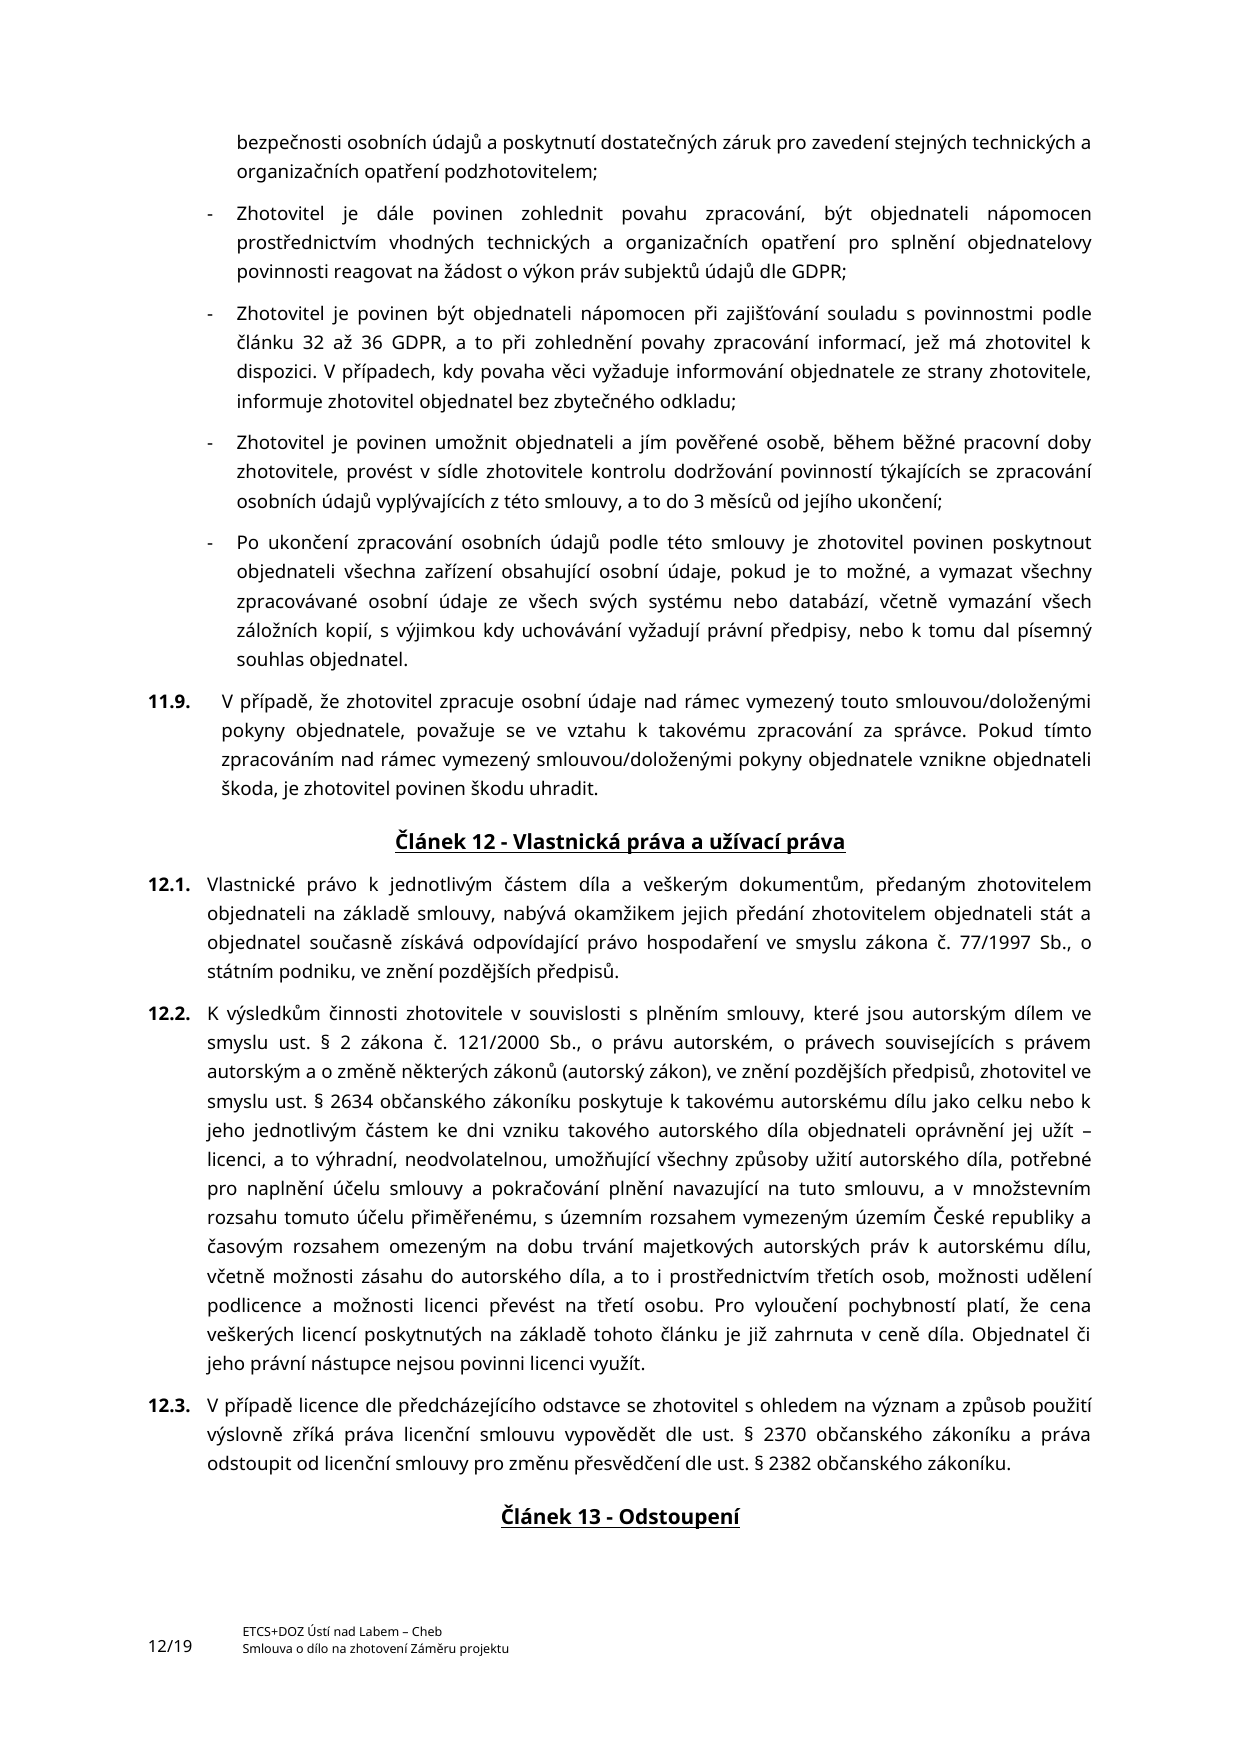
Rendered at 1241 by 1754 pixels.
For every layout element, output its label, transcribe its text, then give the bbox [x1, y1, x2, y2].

text 12.3. V případě licence dle předcházejícího odstavce se zhotovitel s ohledem na význam a způsob použití výslovně zříká práva licenční smlouvu vypovědět dle ust. § 2370 občanského zákoníku a práva odstoupit od licenční smlouvy pro změnu přesvědčení dle ust. § 2382 občanského zákoníku. [148, 1389, 1092, 1476]
text 12.1. Vlastnické právo k jednotlivým částem díla a veškerým dokumentům, předaným zhotovitelem objednateli na základě smlouvy, nabývá okamžikem jejich předání zhotovitelem objednateli stát a objednatel současně získává odpovídající právo hospodaření ve smyslu zákona č. 77/1997 Sb., o státním podniku, ve znění pozdějších předpisů. [148, 868, 1092, 985]
text 12.2. K výsledkům činnosti zhotovitele v souvislosti s plněním smlouvy, které jsou autorským dílem ve smyslu ust. § 2 zákona č. 121/2000 Sb., o právu autorském, o právech souvisejících s právem autorským a o změně některých zákonů (autorský zákon), ve znění pozdějších předpisů, zhotovitel ve smyslu ust. § 2634 občanského zákoníku poskytuje k takovému autorskému dílu jako celku nebo k jeho jednotlivým částem ke dni vzniku takového autorského díla objednateli oprávnění jej užít – licenci, a to výhradní, neodvolatelnou, umožňující všechny způsoby užití autorského díla, potřebné pro naplnění účelu smlouvy a pokračování plnění navazující na tuto smlouvu, a v množstevním rozsahu tomuto účelu přiměřenému, s územním rozsahem vymezeným územím České republiky a časovým rozsahem omezeným na dobu trvání majetkových autorských práv k autorskému dílu, včetně možnosti zásahu do autorského díla, a to i prostřednictvím třetích osob, možnosti udělení podlicence a možnosti licenci převést na třetí osobu. Pro vyloučení pochybností platí, že cena veškerých licencí poskytnutých na základě tohoto článku je již zahrnuta v ceně díla. Objednatel či jeho právní nástupce nejsou povinni licenci využít. [148, 997, 1092, 1376]
text - Zhotovitel je povinen umožnit objednateli a jím pověřené osobě, během běžné pracovní doby zhotovitele, provést v sídle zhotovitele kontrolu dodržování povinností týkajících se zpracování osobních údajů vyplývajících z této smlouvy, a to do 3 měsíců od jejího ukončení; [207, 426, 1092, 514]
text - Zhotovitel je povinen být objednateli nápomocen při zajišťování souladu s povinnostmi podle článku 32 až 36 GDPR, a to při zohlednění povahy zpracování informací, jež má zhotovitel k dispozici. V případech, kdy povaha věci vyžaduje informování objednatele ze strany zhotovitele, informuje zhotovitel objednatel bez zbytečného odkladu; [207, 297, 1092, 414]
subtitle Článek 12 - Vlastnická práva a užívací práva [148, 826, 1092, 856]
text 11.9. V případě, že zhotovitel zpracuje osobní údaje nad rámec vymezený touto smlouvou/doloženými pokyny objednatele, považuje se ve vztahu k takovému zpracování za správce. Pokud tímto zpracováním nad rámec vymezený smlouvou/doloženými pokyny objednatele vznikne objednateli škoda, je zhotovitel povinen škodu uhradit. [148, 685, 1092, 801]
subtitle Článek 13 - Odstoupení [148, 1501, 1092, 1531]
text - Zhotovitel je dále povinen zohlednit povahu zpracování, být objednateli nápomocen prostřednictvím vhodných technických a organizačních opatření pro splnění objednatelovy povinnosti reagovat na žádost o výkon práv subjektů údajů dle GDPR; [207, 197, 1092, 285]
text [207, 126, 1092, 185]
text - Po ukončení zpracování osobních údajů podle této smlouvy je zhotovitel povinen poskytnout objednateli všechna zařízení obsahující osobní údaje, pokud je to možné, a vymazat všechny zpracovávané osobní údaje ze všech svých systému nebo databází, včetně vymazání všech záložních kopií, s výjimkou kdy uchovávání vyžadují právní předpisy, nebo k tomu dal písemný souhlas objednatel. [207, 526, 1092, 672]
